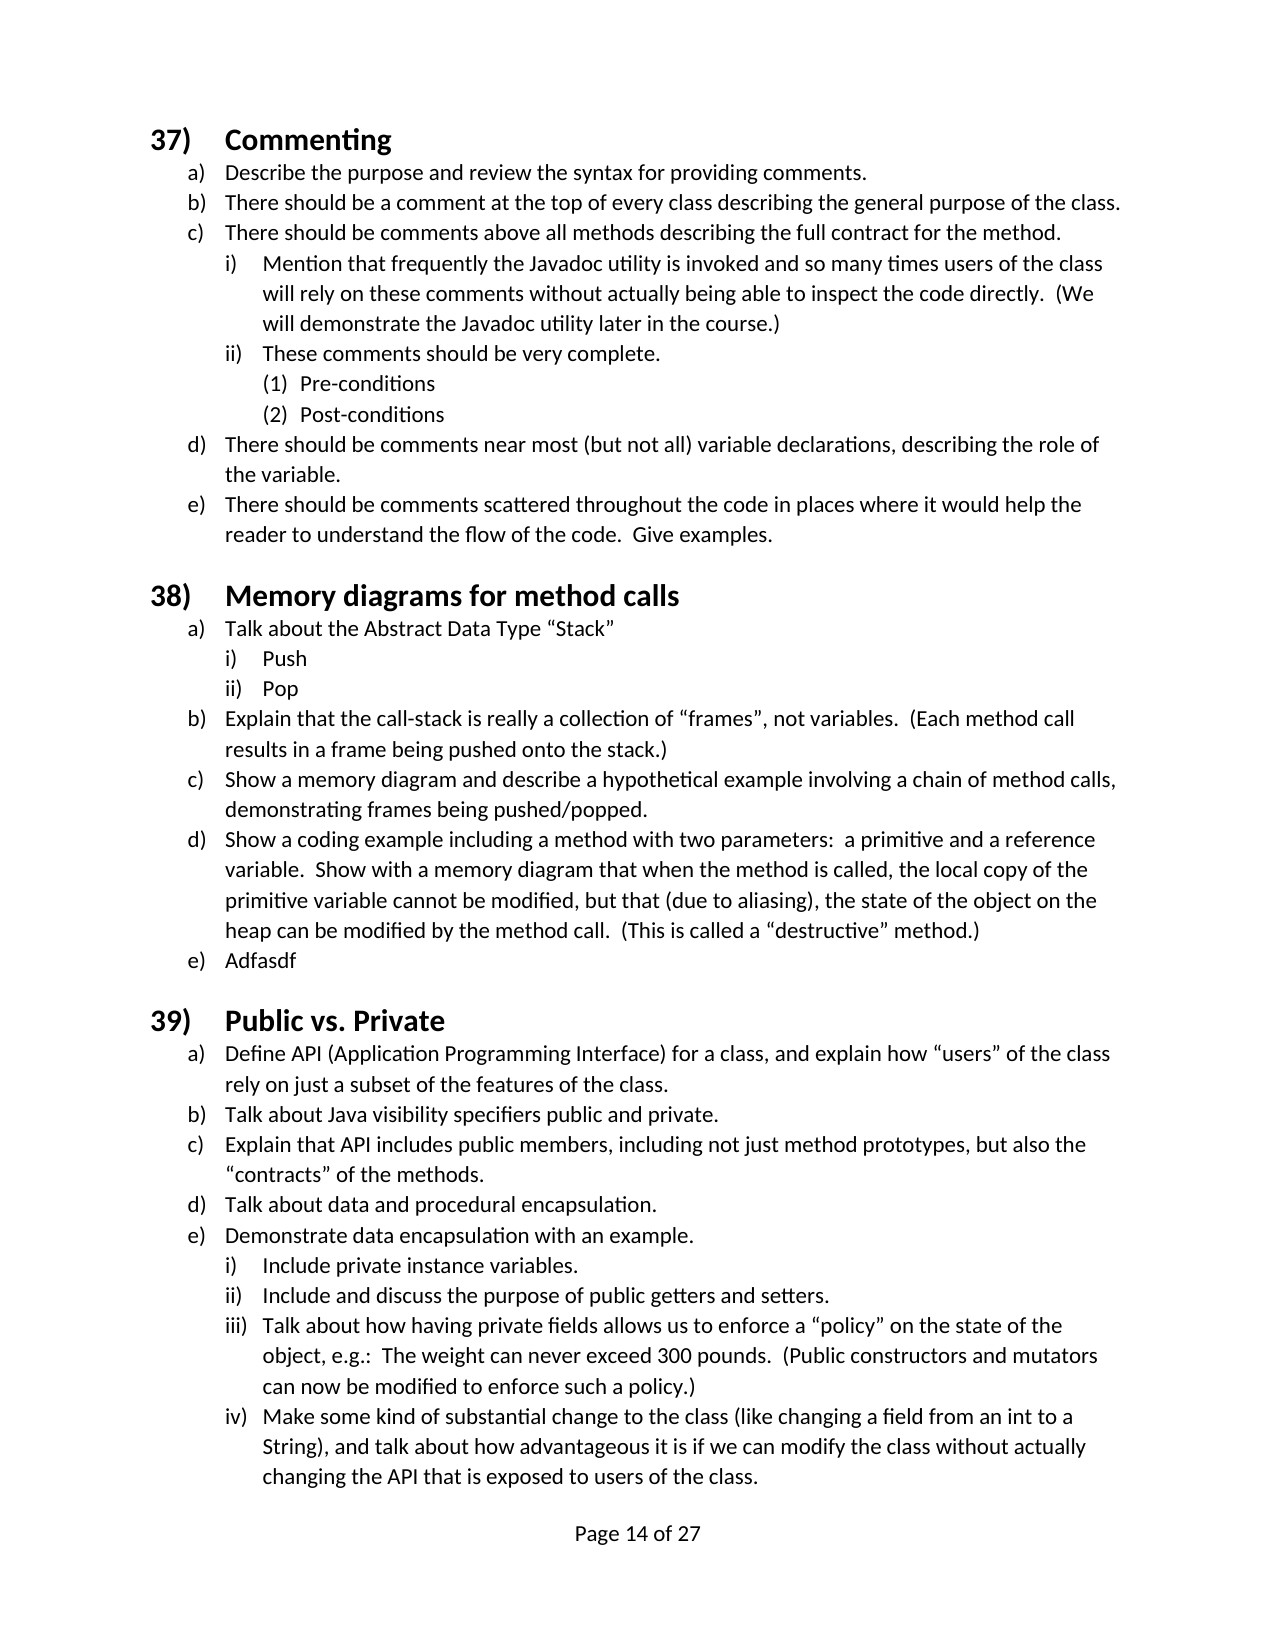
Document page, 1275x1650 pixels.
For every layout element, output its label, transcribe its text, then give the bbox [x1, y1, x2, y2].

list There should be a comment at the top of every class describing the general purpose of the class. [187, 188, 1125, 216]
list Pop [225, 674, 1125, 702]
list There should be comments scattered throughout the code in places where it would help the reader to understand the flow of the code. Give examples. [187, 490, 1125, 549]
list Explain that API includes public members, including not just method prototypes, but also the “contracts” of the methods. [187, 1130, 1125, 1188]
list Show a coding example including a method with two parameters: a primitive and a reference variable. Show with a memory diagram that when the method is called, the local copy of the primitive variable cannot be modified, but that (due to aliasing), the state of the object on the heap can be modified by the method call. (This is called a “destructive” method.) [187, 825, 1125, 944]
subtitle Commenting [150, 120, 1125, 158]
list Talk about how having private fields allows us to enforce a “policy” on the state of the object, e.g.: The weight can never exceed 300 pounds. (Public constructors and mutators can now be modified to enforce such a policy.) [225, 1311, 1125, 1400]
list Show a memory diagram and describe a hypothetical example involving a chain of method calls, demonstrating frames being pushed/popped. [187, 765, 1125, 823]
list Demonstrate data encapsulation with an example. [187, 1221, 1125, 1249]
list Push [225, 644, 1125, 672]
list Pre-conditions [262, 369, 1125, 398]
list There should be comments above all methods describing the full contract for the method. [187, 218, 1125, 247]
list Include and discuss the purpose of public getters and setters. [225, 1281, 1125, 1309]
list Talk about the Abstract Data Type “Stack” [187, 614, 1125, 642]
list These comments should be very complete. [225, 339, 1125, 367]
list Describe the purpose and review the syntax for providing comments. [187, 158, 1125, 186]
list Post-conditions [262, 400, 1125, 428]
list Mention that frequently the Javadoc utility is invoked and so many times users of the class will rely on these comments without actually being able to inspect the code directly. (We will demonstrate the Javadoc utility later in the course.) [225, 249, 1125, 337]
subtitle Memory diagrams for method calls [150, 576, 1125, 614]
list Adfasdf [187, 946, 1125, 974]
list Talk about data and procedural encapsulation. [187, 1191, 1125, 1219]
list Talk about Java visibility specifiers public and private. [187, 1100, 1125, 1128]
list Explain that the call-stack is really a collection of “frames”, not variables. (Each method call results in a frame being pushed onto the stack.) [187, 704, 1125, 763]
list Include private instance variables. [225, 1251, 1125, 1279]
list Make some kind of substantial change to the class (like changing a field from an int to a String), and talk about how advantageous it is if we can modify the class without actually changing the API that is exposed to users of the class. [225, 1402, 1125, 1491]
subtitle Public vs. Private [150, 1001, 1125, 1039]
list There should be comments near most (but not all) variable declarations, describing the role of the variable. [187, 430, 1125, 488]
list Define API (Application Programming Interface) for a class, and explain how “users” of the class rely on just a subset of the features of the class. [187, 1039, 1125, 1098]
